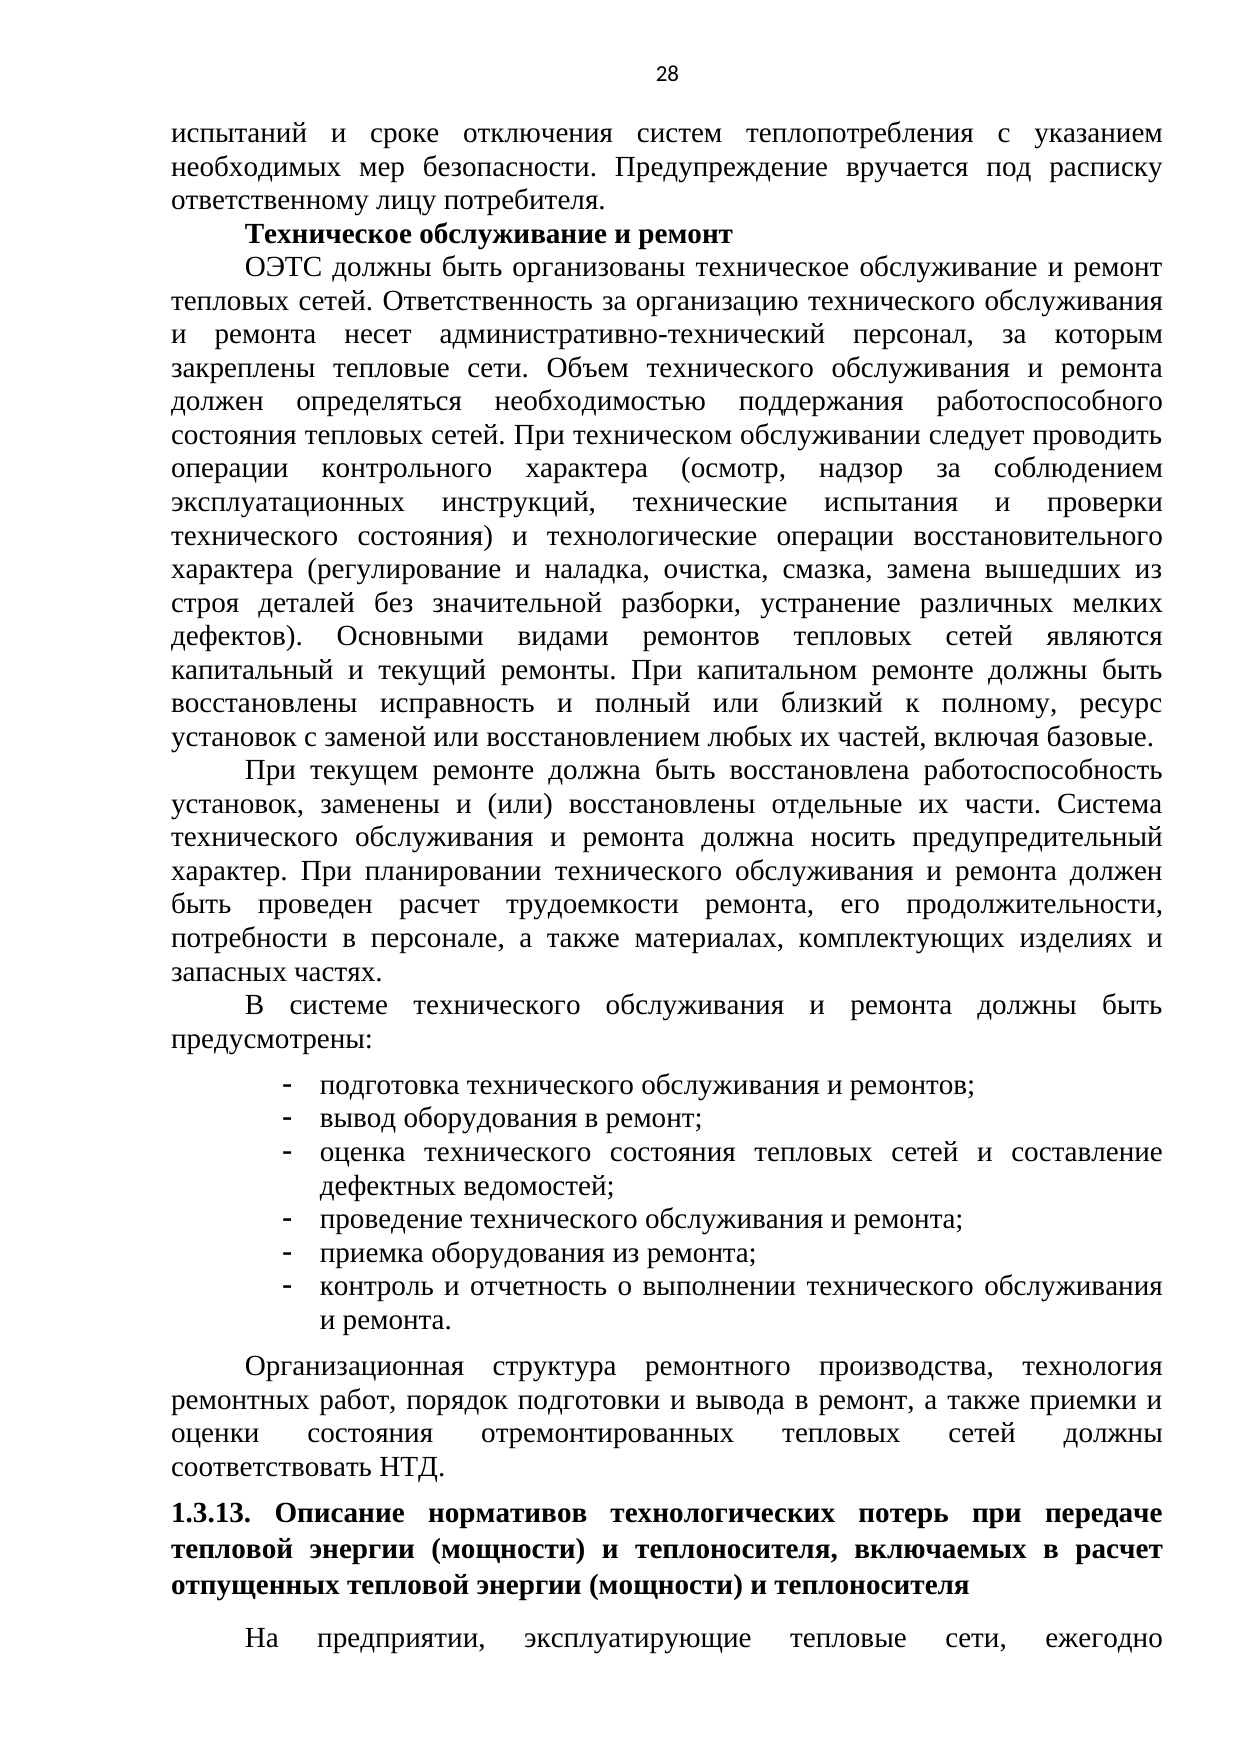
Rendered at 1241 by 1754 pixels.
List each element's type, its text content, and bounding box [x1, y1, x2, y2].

text При текущем ремонте должна быть восстановлена работоспособность установок, заменены и (или) восстановлены отдельные их части. Система технического обслуживания и ремонта должна носить предупредительный характер. При планировании технического обслуживания и ремонта должен быть проведен расчет трудоемкости ремонта, его продолжительности, потребности в персонале, а также материалах, комплектующих изделиях и запасных частях. [171, 752, 1163, 987]
text 1.3.13. Описание нормативов технологических потерь при передаче тепловой энергии (мощности) и теплоносителя, включаемых в расчет отпущенных тепловой энергии (мощности) и теплоносителя [171, 1495, 1163, 1601]
list подготовка технического обслуживания и ремонтов; [282, 1067, 1163, 1100]
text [171, 115, 1163, 216]
text В системе технического обслуживания и ремонта должны быть предусмотрены: [171, 987, 1163, 1054]
text Организационная структура ремонтного производства, технология ремонтных работ, порядок подготовки и вывода в ремонт, а также приемки и оценки состояния отремонтированных тепловых сетей должны соответствовать НТД. [171, 1348, 1163, 1482]
list контроль и отчетность о выполнении технического обслуживания и ремонта. [282, 1268, 1163, 1336]
text Техническое обслуживание и ремонт [171, 216, 1163, 249]
list проведение технического обслуживания и ремонта; [282, 1201, 1163, 1235]
list вывод оборудования в ремонт; [282, 1100, 1163, 1134]
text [171, 1620, 1163, 1653]
list приемка оборудования из ремонта; [282, 1235, 1163, 1268]
text ОЭТС должны быть организованы техническое обслуживание и ремонт тепловых сетей. Ответственность за организацию технического обслуживания и ремонта несет административно-технический персонал, за которым закреплены тепловые сети. Объем технического обслуживания и ремонта должен определяться необходимостью поддержания работоспособного состояния тепловых сетей. При техническом обслуживании следует проводить операции контрольного характера (осмотр, надзор за соблюдением эксплуатационных инструкций, технические испытания и проверки технического состояния) и технологические операции восстановительного характера (регулирование и наладка, очистка, смазка, замена вышедших из строя деталей без значительной разборки, устранение различных мелких дефектов). Основными видами ремонтов тепловых сетей являются капитальный и текущий ремонты. При капитальном ремонте должны быть восстановлены исправность и полный или близкий к полному, ресурс установок с заменой или восстановлением любых их частей, включая базовые. [171, 249, 1163, 752]
list оценка технического состояния тепловых сетей и составление дефектных ведомостей; [282, 1134, 1163, 1201]
